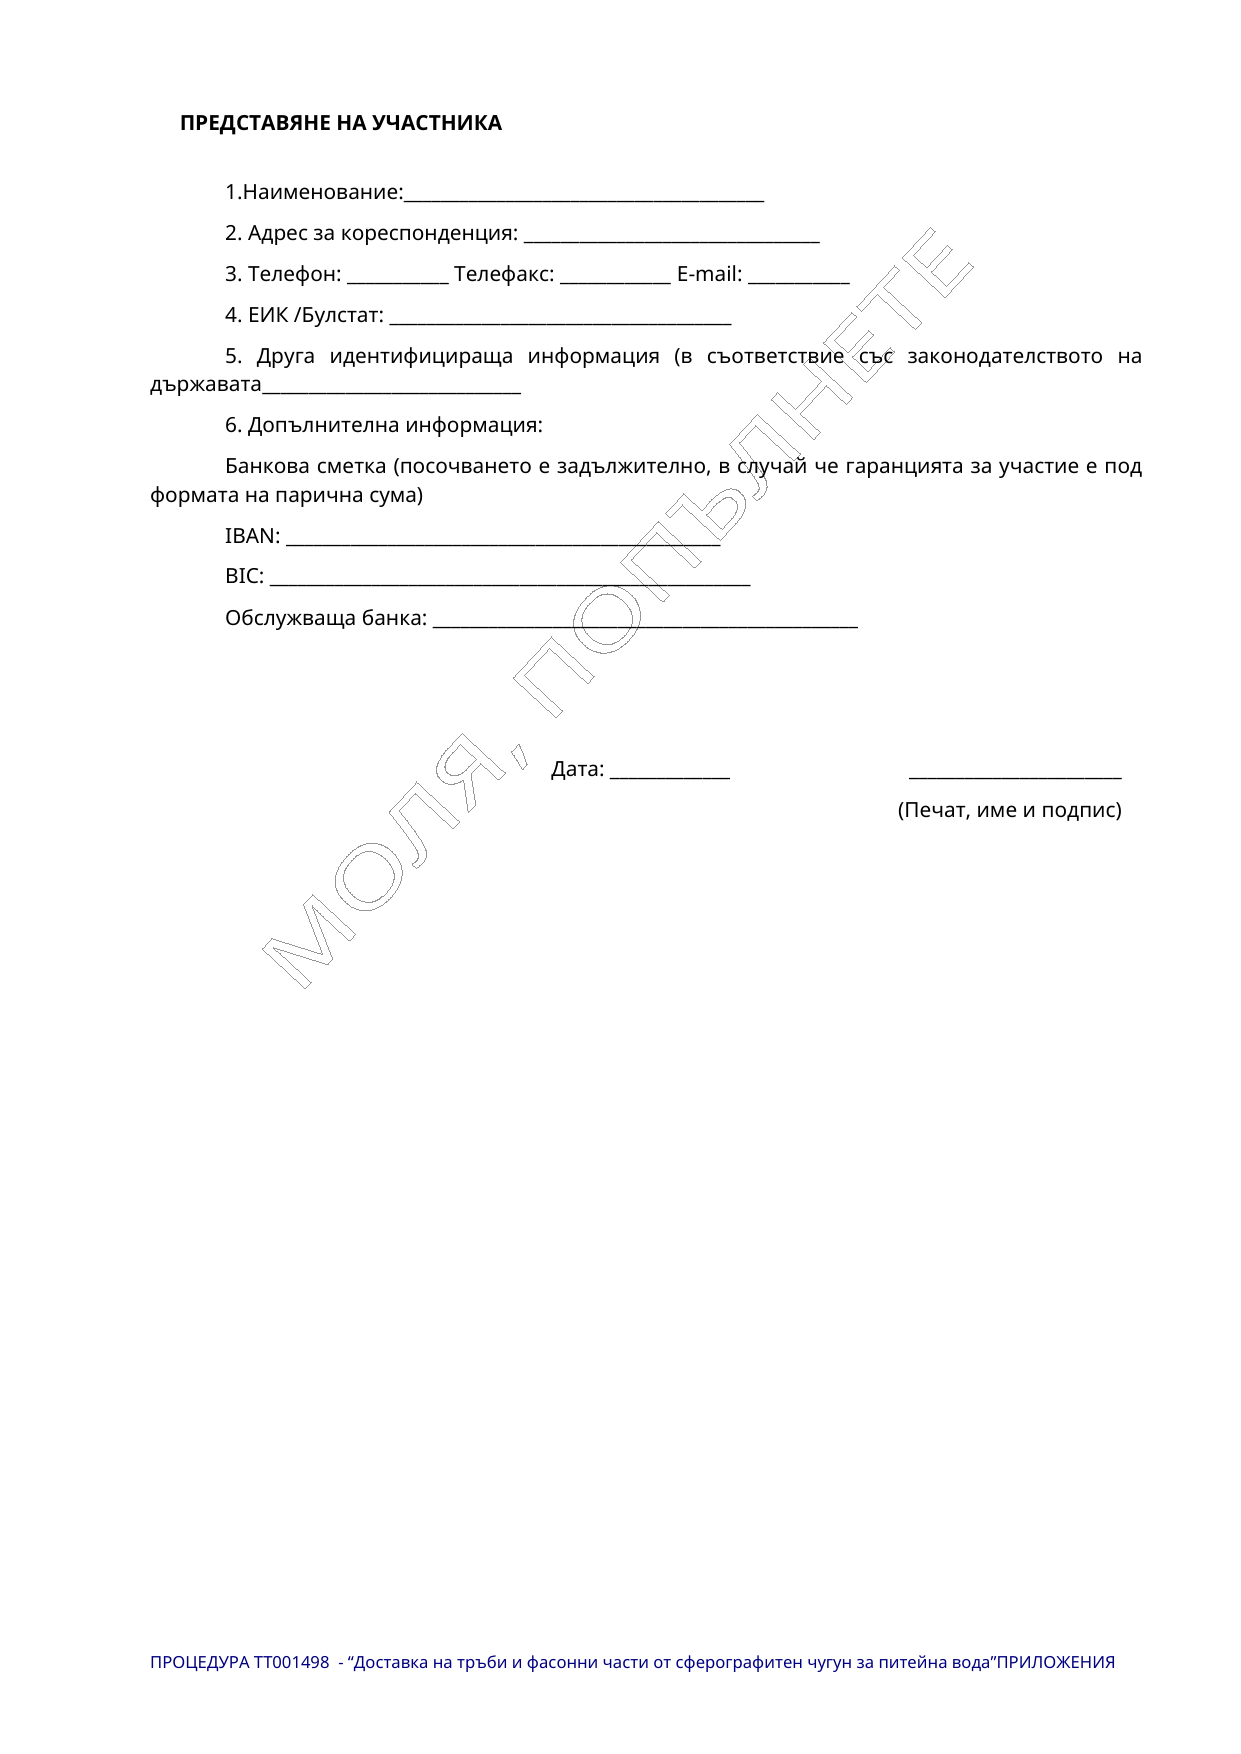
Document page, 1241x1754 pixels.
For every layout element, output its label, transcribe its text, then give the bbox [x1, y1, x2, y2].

text 1.Наименование:_______________________________________ [150, 177, 1143, 206]
text 2. Адрес за кореспонденция: ________________________________ [150, 218, 1143, 247]
text Банкова сметка (посочването е задължително, в случай че гаранцията за участие е под формата на парична сума) [150, 451, 1143, 508]
text 3. Телефон: ___________ Телефакс: ____________ E-mail: ___________ [150, 259, 1143, 288]
text Обслужваща банка: ______________________________________________ [150, 603, 1143, 631]
text Дата: _____________ _______________________ [150, 754, 1122, 782]
text IBAN: _______________________________________________ [150, 521, 1143, 549]
text 6. Допълнителна информация: [150, 410, 1143, 439]
text 5. Друга идентифицираща информация (в съответствие със законодателството на държавата____________________________ [150, 341, 1143, 398]
text (Печат, име и подпис) [150, 795, 1122, 823]
text 4. ЕИК /Булстат: _____________________________________ [150, 300, 1143, 328]
text ПРЕДСТАВЯНЕ НА УЧАСТНИКА [179, 108, 1143, 136]
text BIC: ____________________________________________________ [150, 562, 1143, 590]
